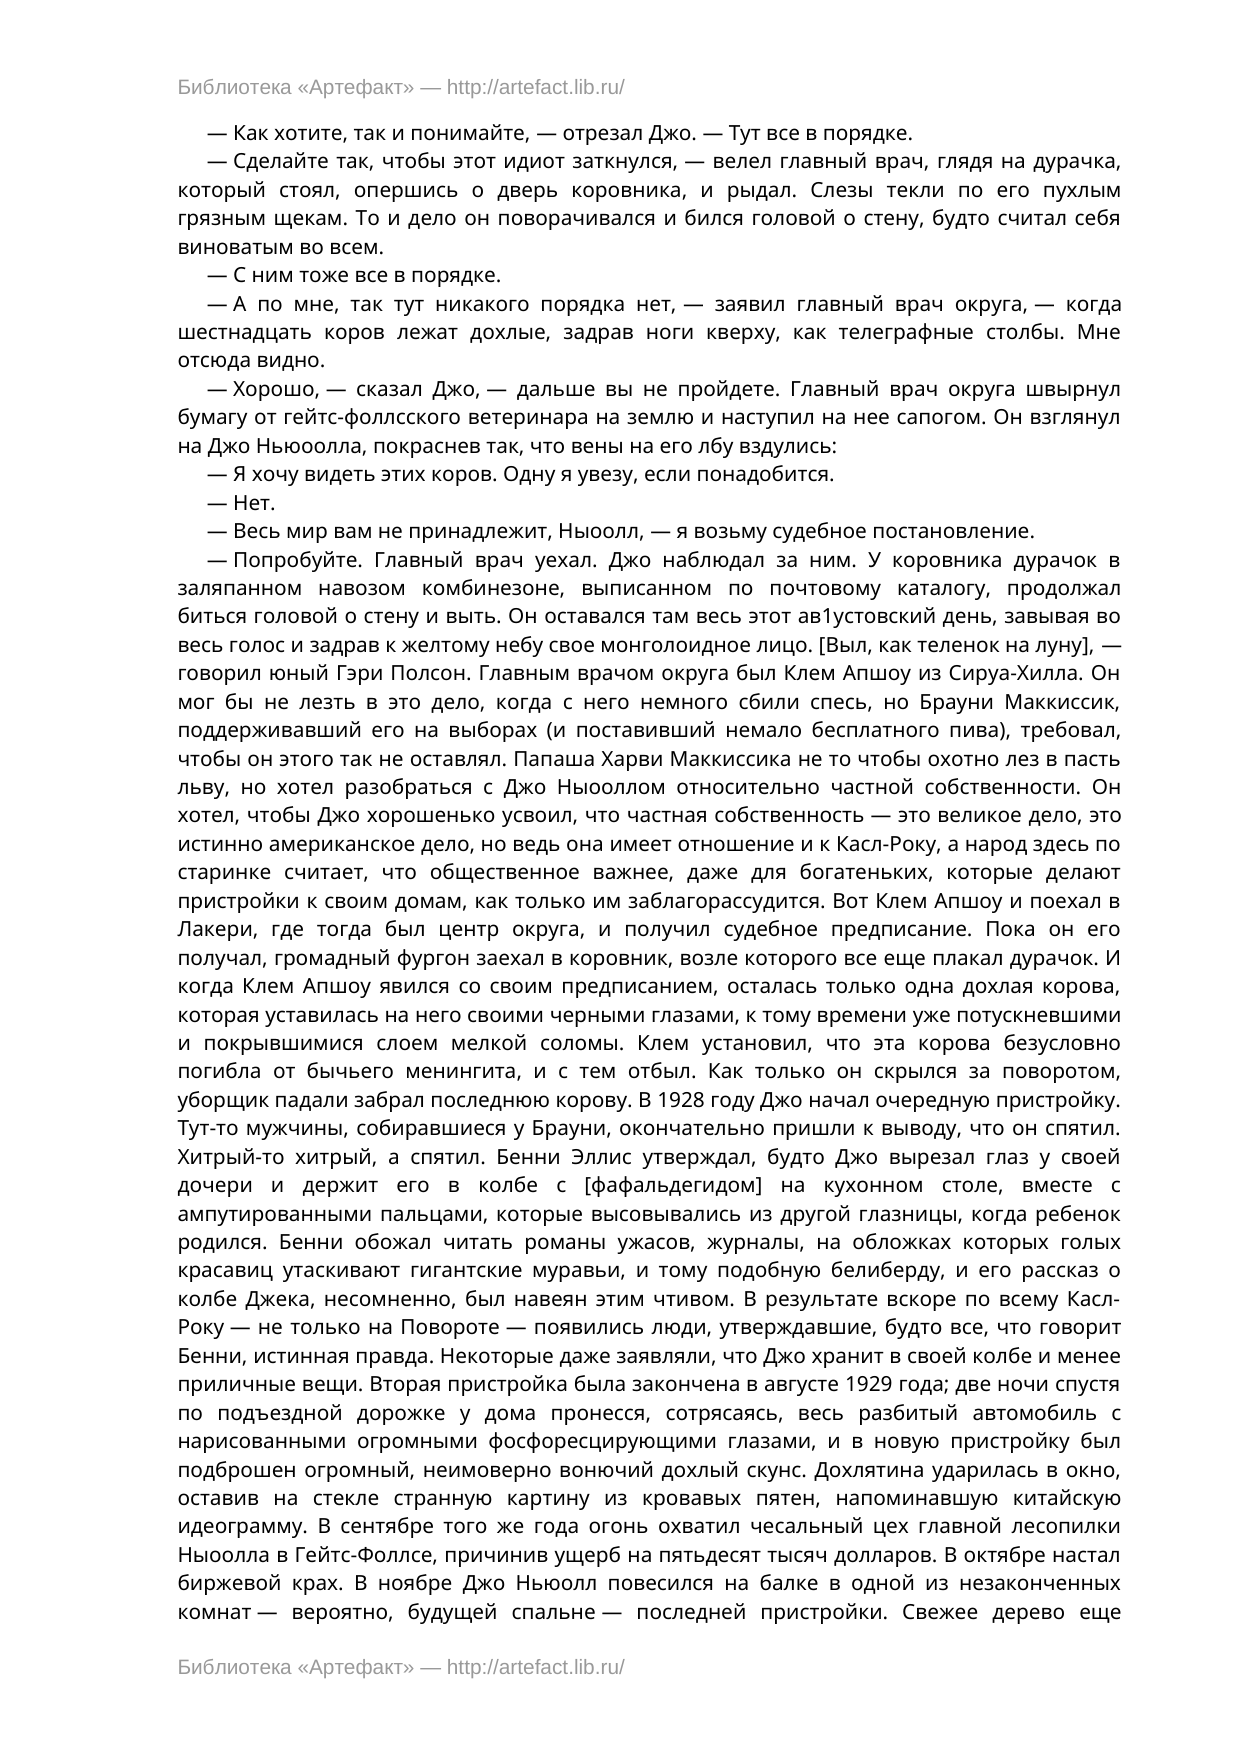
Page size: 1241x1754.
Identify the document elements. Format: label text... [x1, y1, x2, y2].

text — Я хочу видеть этих коров. Одну я увезу, если понадобится. [177, 459, 1122, 488]
text — Нет. [177, 488, 1122, 516]
text — А по мне, так тут никакого порядка нет, — заявил главный врач округа, — когда шестнадцать коров лежат дохлые, задрав ноги кверху, как телеграфные столбы. Мне отсюда видно. [177, 289, 1122, 374]
text — Хорошо, — сказал Джо, — дальше вы не пройдете. Главный врач округа швырнул бумагу от гейтс-фоллсского ветеринара на землю и наступил на нее сапогом. Он взглянул на Джо Ньюоолла, покраснев так, что вены на его лбу вздулись: [177, 374, 1122, 459]
text — Как хотите, так и понимайте, — отрезал Джо. — Тут все в порядке. [177, 118, 1122, 147]
text — С ним тоже все в порядке. [177, 260, 1122, 289]
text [177, 545, 1122, 1625]
text — Весь мир вам не принадлежит, Ныоолл, — я возьму судебное постановление. [177, 516, 1122, 545]
text — Сделайте так, чтобы этот идиот заткнулся, — велел главный врач, глядя на дурачка, который стоял, опершись о дверь коровника, и рыдал. Слезы текли по его пухлым грязным щекам. То и дело он поворачивался и бился головой о стену, будто считал себя виноватым во всем. [177, 147, 1122, 260]
